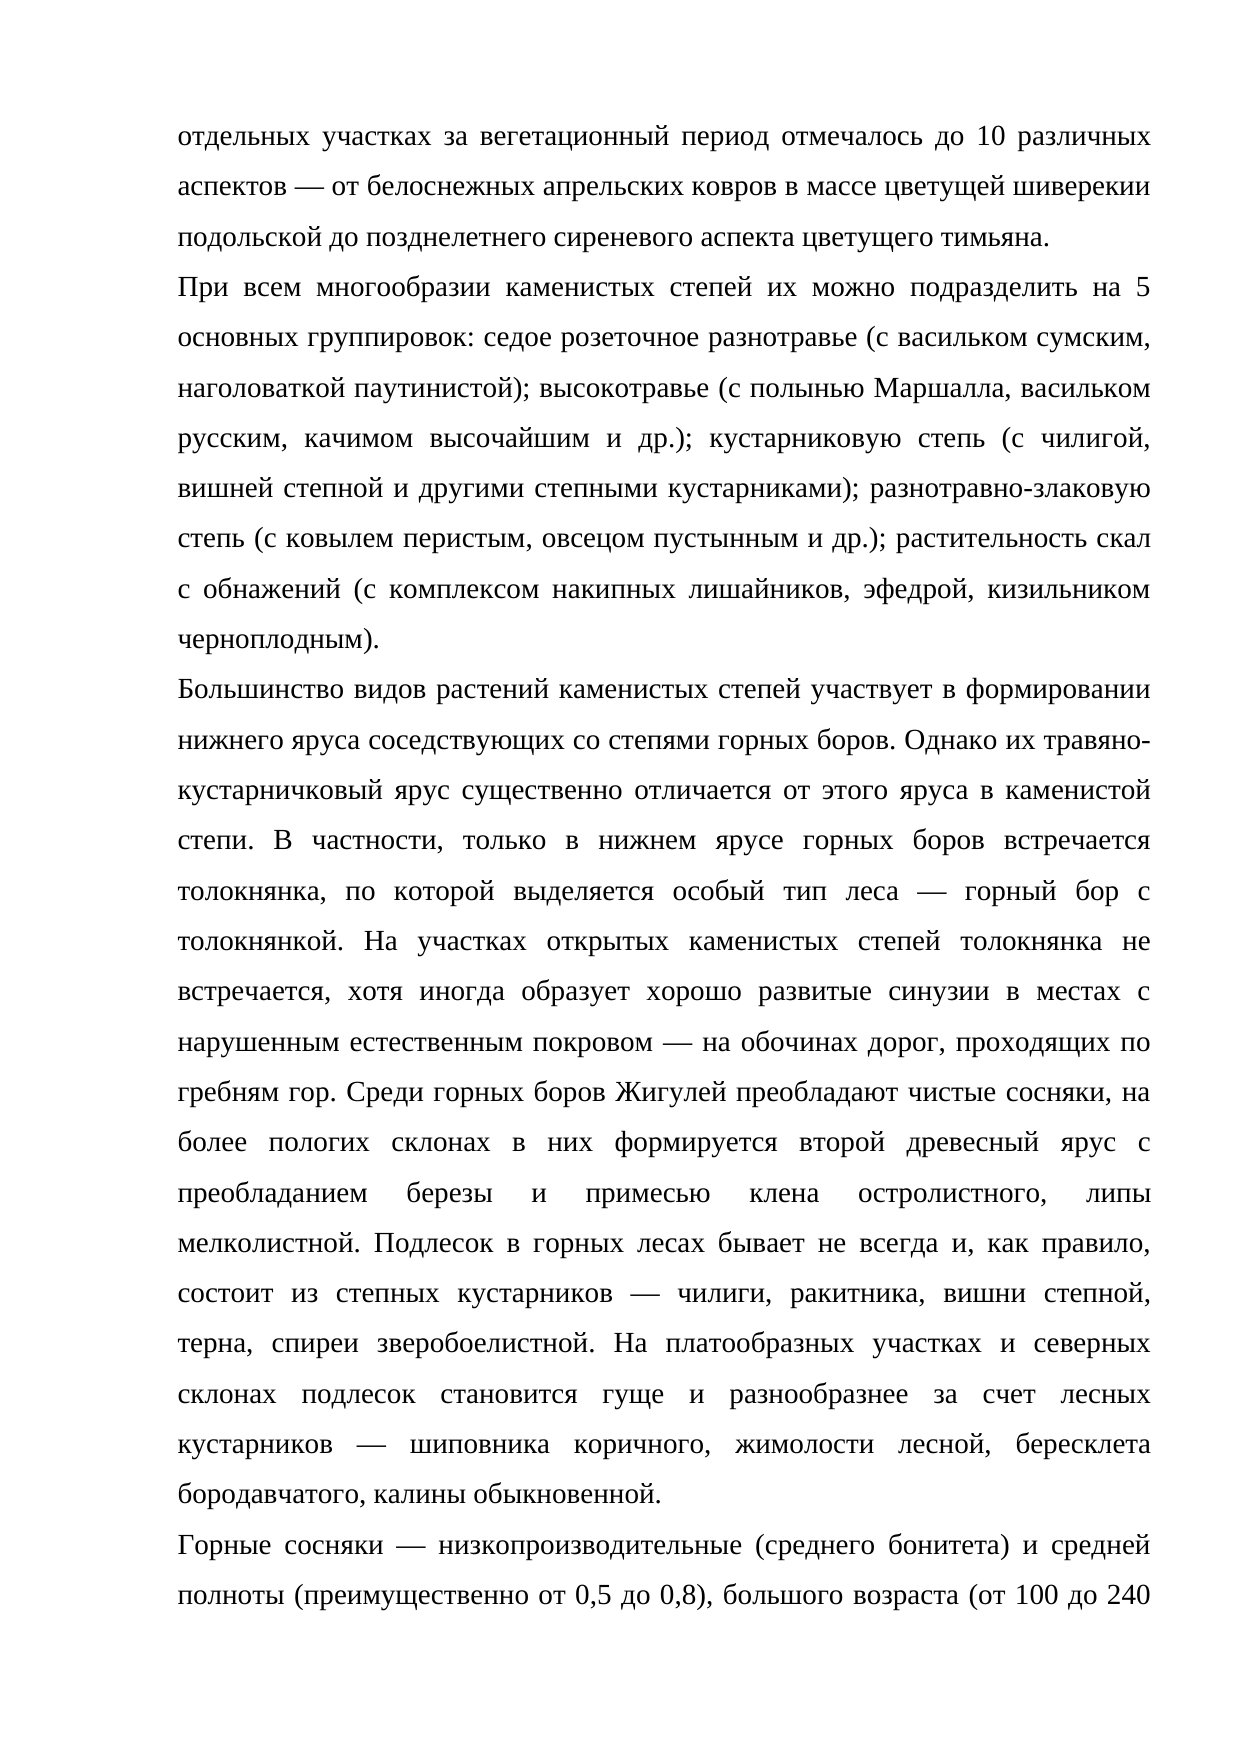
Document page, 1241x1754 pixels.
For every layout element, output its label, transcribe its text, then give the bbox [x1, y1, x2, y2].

text При всем многообразии каменистых степей их можно подразделить на 5 основных группировок: седое розеточное разнотравье (с васильком сумским, наголоваткой паутинистой); высокотравье (с полынью Маршалла, васильком русским, качимом высочайшим и др.); кустарниковую степь (с чилигой, вишней степной и другими степными кустарниками); разнотравно-злаковую степь (с ковылем перистым, овсецом пустынным и др.); растительность скал с обнажений (с комплексом накипных лишайников, эфедрой, кизильником черноплодным). [177, 269, 1152, 655]
text Большинство видов растений каменистых степей участвует в формировании нижнего яруса соседствующих со степями горных боров. Однако их травяно-кустарничковый ярус существенно отличается от этого яруса в каменистой степи. В частности, только в нижнем ярусе горных боров встречается толокнянка, по которой выделяется особый тип леса — горный бор с толокнянкой. На участках открытых каменистых степей толокнянка не встречается, хотя иногда образует хорошо развитые синузии в местах с нарушенным естественным покровом — на обочинах дорог, проходящих по гребням гор. Среди горных боров Жигулей преобладают чистые сосняки, на более пологих склонах в них формируется второй древесный ярус с преобладанием березы и примесью клена остролистного, липы мелколистной. Подлесок в горных лесах бывает не всегда и, как правило, состоит из степных кустарников — чилиги, ракитника, вишни степной, терна, спиреи зверобоелистной. На платообразных участках и северных склонах подлесок становится гуще и разнообразнее за счет лесных кустарников — шиповника коричного, жимолости лесной, бересклета бородавчатого, калины обыкновенной. [177, 672, 1152, 1510]
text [177, 1527, 1152, 1611]
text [177, 118, 1152, 252]
